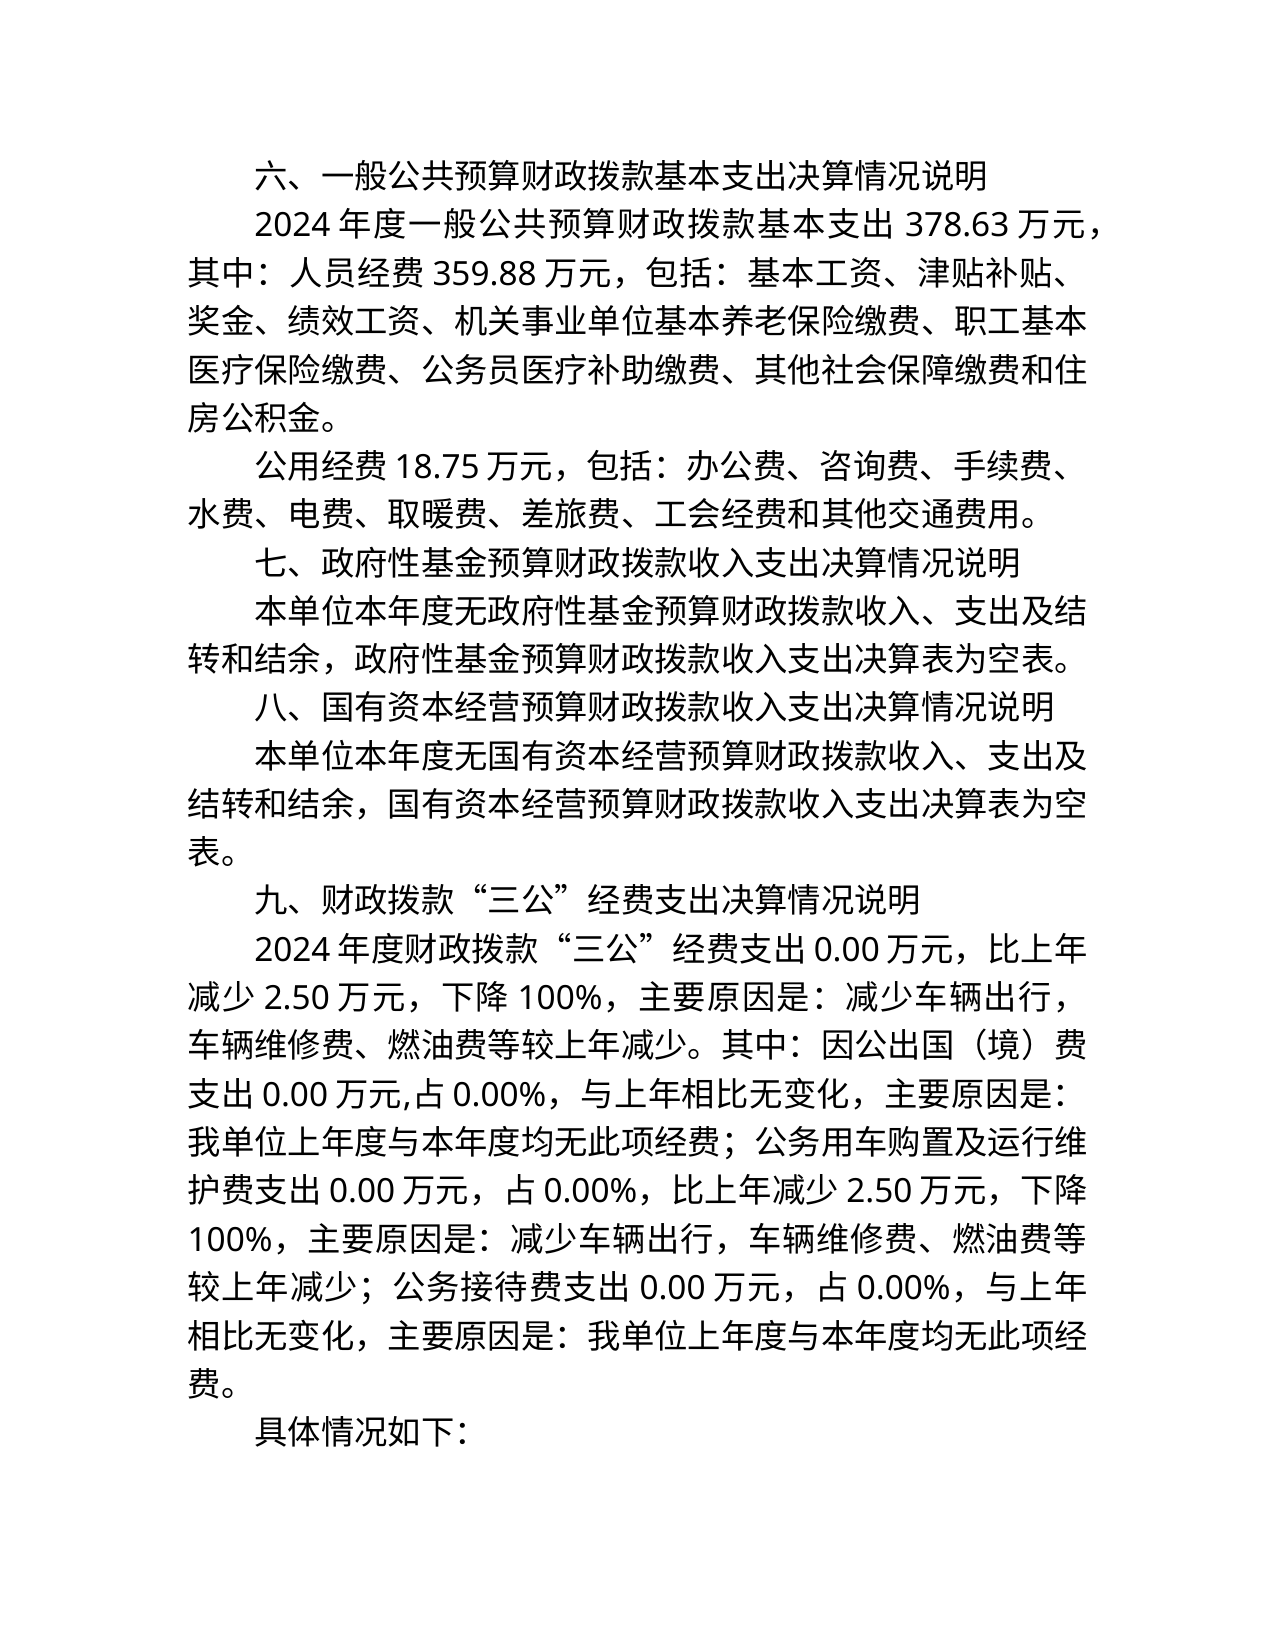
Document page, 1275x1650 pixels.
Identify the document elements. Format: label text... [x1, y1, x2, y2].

text 2024年度财政拨款“三公”经费支出0.00万元，比上年减少2.50万元，下降100%，主要原因是：减少车辆出行，车辆维修费、燃油费等较上年减少。其中：因公出国（境）费支出0.00万元,占0.00%，与上年相比无变化，主要原因是：我单位上年度与本年度均无此项经费；公务用车购置及运行维护费支出0.00万元，占0.00%，比上年减少2.50万元，下降100%，主要原因是：减少车辆出行，车辆维修费、燃油费等较上年减少；公务接待费支出0.00万元，占0.00%，与上年相比无变化，主要原因是：我单位上年度与本年度均无此项经费。 [187, 922, 1087, 1406]
text 六、一般公共预算财政拨款基本支出决算情况说明 [187, 150, 1087, 198]
text 2024年度一般公共预算财政拨款基本支出378.63万元，其中：人员经费359.88万元，包括：基本工资、津贴补贴、奖金、绩效工资、机关事业单位基本养老保险缴费、职工基本医疗保险缴费、公务员医疗补助缴费、其他社会保障缴费和住房公积金。 [187, 198, 1087, 440]
text 九、财政拨款“三公”经费支出决算情况说明 [187, 874, 1087, 922]
text 七、政府性基金预算财政拨款收入支出决算情况说明 [187, 536, 1087, 585]
text 公用经费18.75万元，包括：办公费、咨询费、手续费、水费、电费、取暖费、差旅费、工会经费和其他交通费用。 [187, 440, 1087, 536]
text 本单位本年度无国有资本经营预算财政拨款收入、支出及结转和结余，国有资本经营预算财政拨款收入支出决算表为空表。 [187, 729, 1087, 874]
text 具体情况如下： [187, 1406, 1087, 1454]
text 本单位本年度无政府性基金预算财政拨款收入、支出及结转和结余，政府性基金预算财政拨款收入支出决算表为空表。 [187, 585, 1087, 681]
text 八、国有资本经营预算财政拨款收入支出决算情况说明 [187, 681, 1087, 729]
